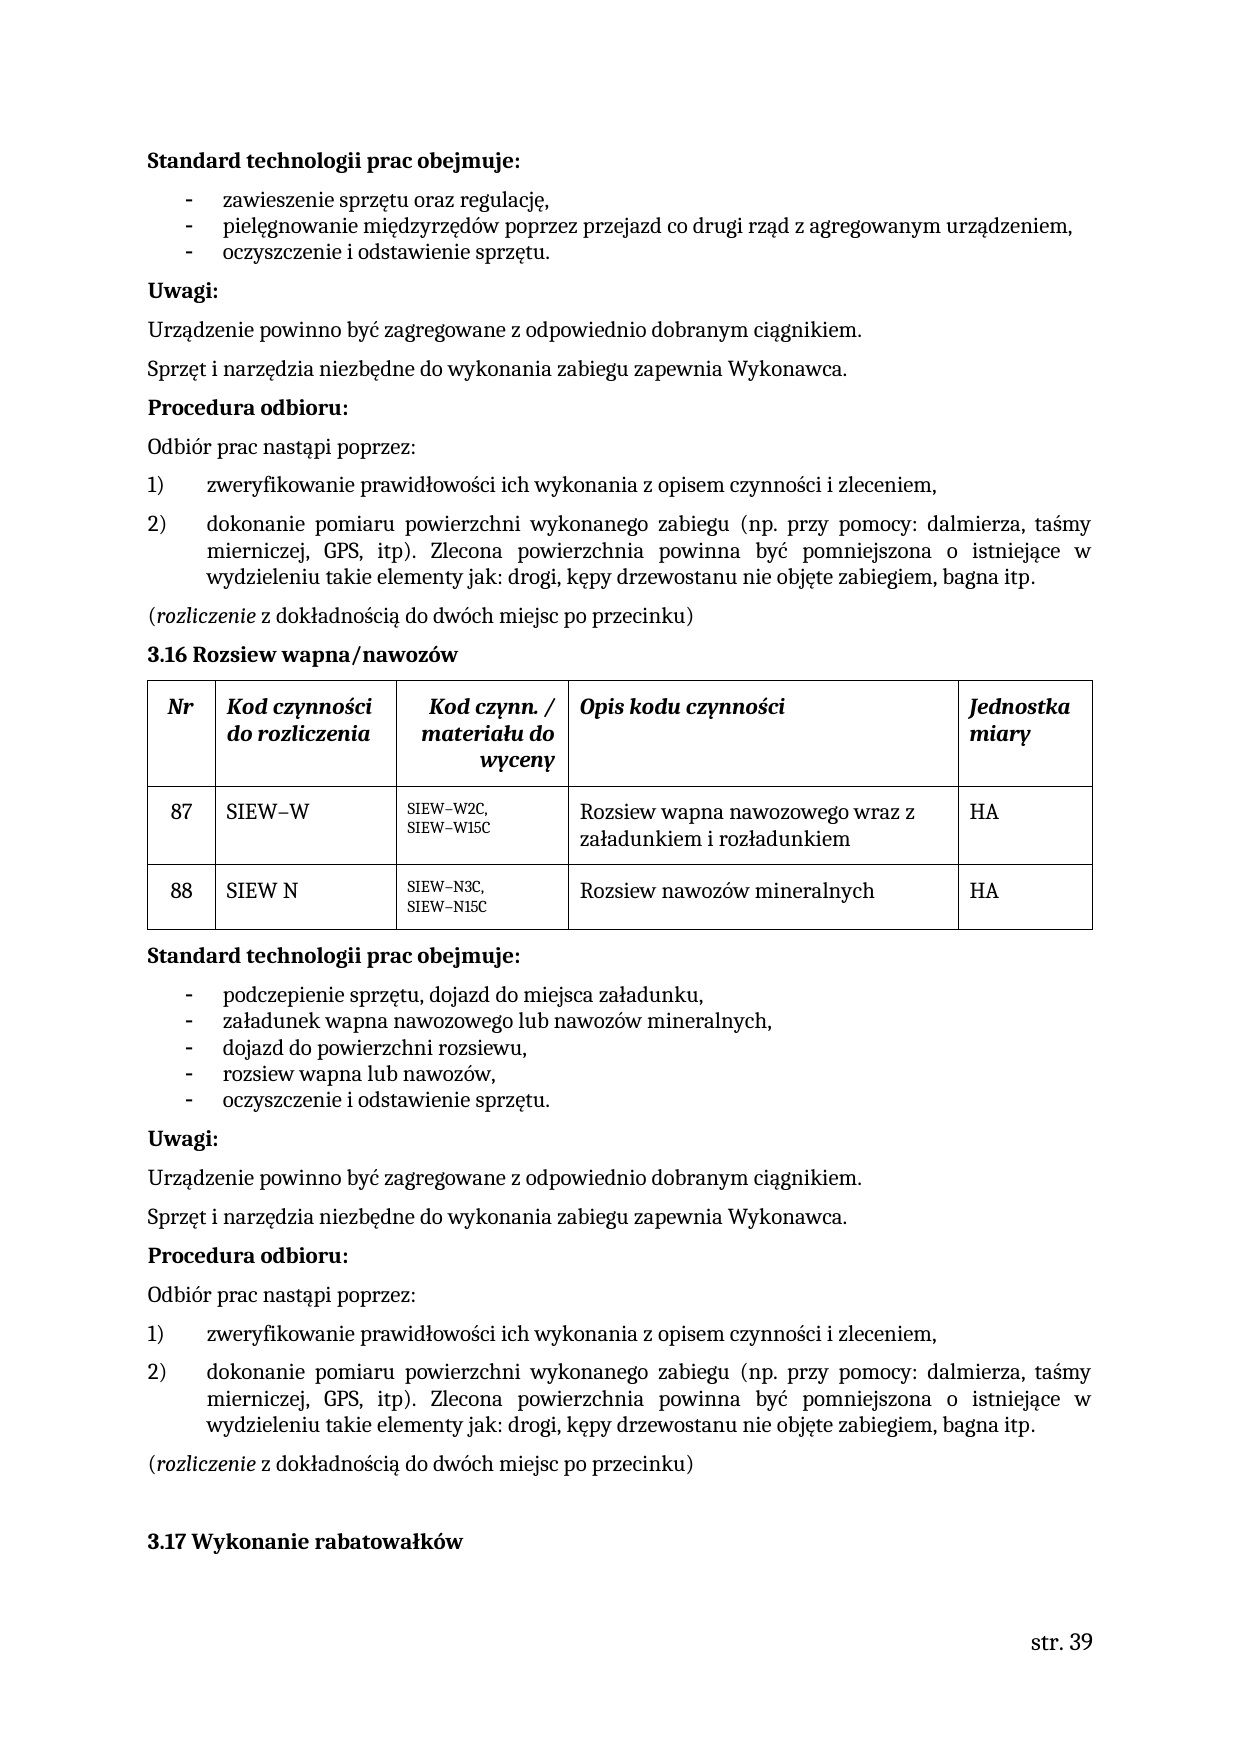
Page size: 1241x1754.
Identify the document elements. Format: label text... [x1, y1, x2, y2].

list pielęgnowanie międzyrzędów poprzez przejazd co drugi rząd z agregowanym urządzeniem, [185, 213, 1093, 239]
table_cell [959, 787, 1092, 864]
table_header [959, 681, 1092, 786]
text (rozliczenie z dokładnością do dwóch miejsc po przecinku) [148, 1451, 1093, 1477]
text Standard technologii prac obejmuje: [148, 943, 1093, 969]
text Procedura odbioru: [148, 1243, 1093, 1269]
list oczyszczenie i odstawienie sprzętu. [185, 1087, 1093, 1113]
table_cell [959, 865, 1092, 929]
list oczyszczenie i odstawienie sprzętu. [185, 239, 1093, 266]
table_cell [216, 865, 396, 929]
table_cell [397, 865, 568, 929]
text 3.17 Wykonanie rabatowałków [148, 1528, 1093, 1555]
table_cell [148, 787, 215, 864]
list podczepienie sprzętu, dojazd do miejsca załadunku, [185, 982, 1093, 1008]
text Odbiór prac nastąpi poprzez: [148, 433, 1093, 460]
text Sprzęt i narzędzia niezbędne do wykonania zabiegu zapewnia Wykonawca. [148, 356, 1093, 382]
text 3.16 Rozsiew wapna/nawozów [148, 642, 1093, 668]
text Odbiór prac nastąpi poprzez: [148, 1281, 1093, 1308]
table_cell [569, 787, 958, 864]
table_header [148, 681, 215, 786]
text Uwagi: [148, 1126, 1093, 1152]
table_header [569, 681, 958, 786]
text 1) zweryfikowanie prawidłowości ich wykonania z opisem czynności i zleceniem, [148, 1320, 1093, 1347]
text Standard technologii prac obejmuje: [148, 148, 1093, 174]
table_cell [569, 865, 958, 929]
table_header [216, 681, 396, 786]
text Procedura odbioru: [148, 394, 1093, 421]
text Urządzenie powinno być zagregowane z odpowiednio dobranym ciągnikiem. [148, 1165, 1093, 1191]
list dojazd do powierzchni rozsiewu, [185, 1034, 1093, 1061]
text 1) zweryfikowanie prawidłowości ich wykonania z opisem czynności i zleceniem, [148, 472, 1093, 499]
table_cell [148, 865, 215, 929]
list zawieszenie sprzętu oraz regulację, [185, 186, 1093, 213]
text Urządzenie powinno być zagregowane z odpowiednio dobranym ciągnikiem. [148, 317, 1093, 343]
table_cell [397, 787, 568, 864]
text (rozliczenie z dokładnością do dwóch miejsc po przecinku) [148, 603, 1093, 629]
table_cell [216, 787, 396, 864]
list załadunek wapna nawozowego lub nawozów mineralnych, [185, 1008, 1093, 1034]
text Sprzęt i narzędzia niezbędne do wykonania zabiegu zapewnia Wykonawca. [148, 1204, 1093, 1230]
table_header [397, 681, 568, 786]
text Uwagi: [148, 278, 1093, 304]
list rozsiew wapna lub nawozów, [185, 1061, 1093, 1087]
